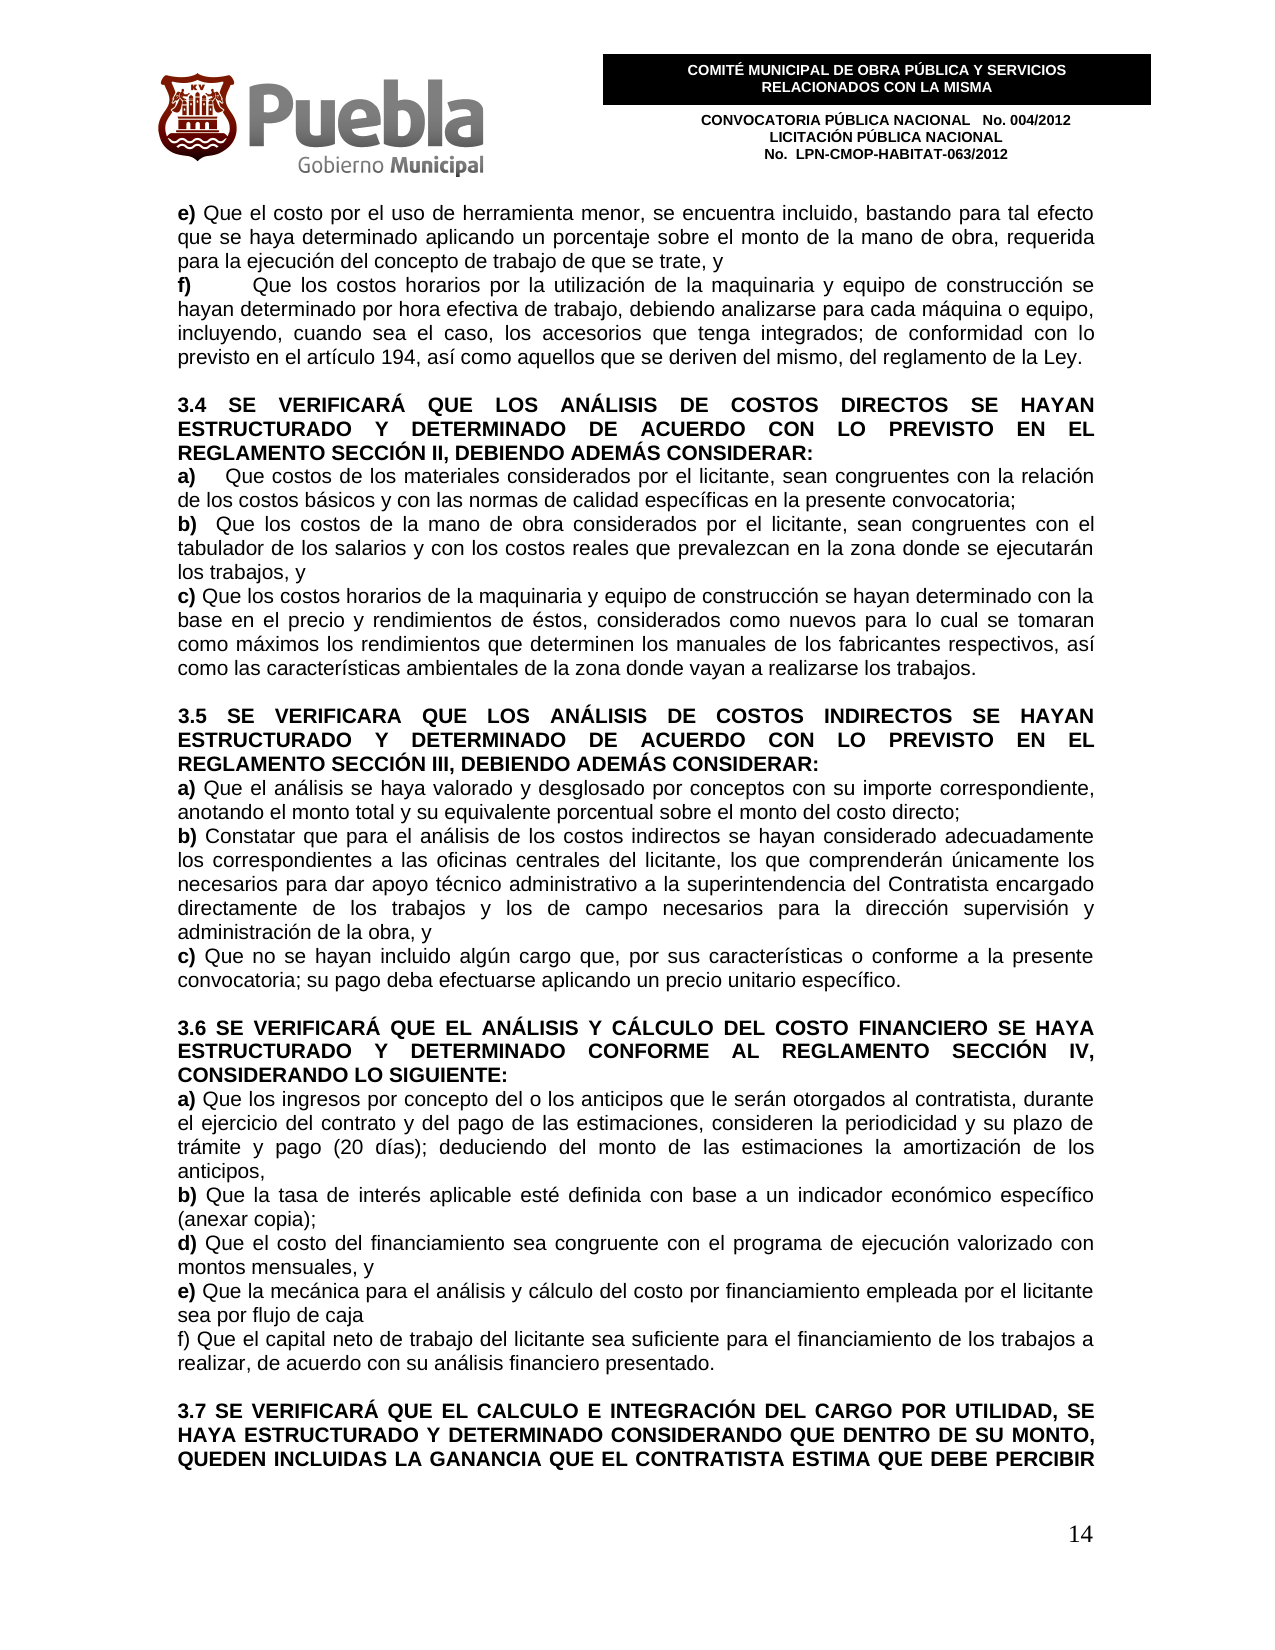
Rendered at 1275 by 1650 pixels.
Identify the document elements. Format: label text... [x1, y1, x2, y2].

text c) Que los costos horarios de la maquinaria y equipo de construcción se hayan determinado con la base en el precio y rendimientos de éstos, considerados como nuevos para lo cual se tomaran como máximos los rendimientos que determinen los manuales de los fabricantes respectivos, así como las características ambientales de la zona donde vayan a realizarse los trabajos. [177, 584, 1096, 680]
text 3.6 SE VERIFICARÁ QUE EL ANÁLISIS Y CÁLCULO DEL COSTO FINANCIERO SE HAYA ESTRUCTURADO Y DETERMINADO CONFORME AL REGLAMENTO SECCIÓN IV, CONSIDERANDO LO SIGUIENTE: [177, 1015, 1096, 1087]
text a) Que costos de los materiales considerados por el licitante, sean congruentes con la relación de los costos básicos y con las normas de calidad específicas en la presente convocatoria; [177, 464, 1096, 512]
text e) Que la mecánica para el análisis y cálculo del costo por financiamiento empleada por el licitante sea por flujo de caja [177, 1279, 1096, 1327]
text e) Que el costo por el uso de herramienta menor, se encuentra incluido, bastando para tal efecto que se haya determinado aplicando un porcentaje sobre el monto de la mano de obra, requerida para la ejecución del concepto de trabajo de que se trate, y [177, 201, 1096, 273]
text c) Que no se hayan incluido algún cargo que, por sus características o conforme a la presente convocatoria; su pago deba efectuarse aplicando un precio unitario específico. [177, 943, 1096, 991]
text a) Que el análisis se haya valorado y desglosado por conceptos con su importe correspondiente, anotando el monto total y su equivalente porcentual sobre el monto del costo directo; [177, 776, 1096, 824]
picture [158, 73, 484, 177]
text b) Que los costos de la mano de obra considerados por el licitante, sean congruentes con el tabulador de los salarios y con los costos reales que prevalezcan en la zona donde se ejecutarán los trabajos, y [177, 512, 1096, 584]
text f) Que el capital neto de trabajo del licitante sea suficiente para el financiamiento de los trabajos a realizar, de acuerdo con su análisis financiero presentado. [177, 1327, 1096, 1375]
text 3.4 SE VERIFICARÁ QUE LOS ANÁLISIS DE COSTOS DIRECTOS SE HAYAN ESTRUCTURADO Y DETERMINADO DE ACUERDO CON LO PREVISTO EN EL REGLAMENTO SECCIÓN II, DEBIENDO ADEMÁS CONSIDERAR: [177, 392, 1096, 464]
list Que los costos horarios por la utilización de la maquinaria y equipo de construcción se hayan determinado por hora efectiva de trabajo, debiendo analizarse para cada máquina o equipo, incluyendo, cuando sea el caso, los accesorios que tenga integrados; de conformidad con lo previsto en el artículo 194, así como aquellos que se deriven del mismo, del reglamento de la Ley. [177, 273, 1096, 368]
text b) Constatar que para el análisis de los costos indirectos se hayan considerado adecuadamente los correspondientes a las oficinas centrales del licitante, los que comprenderán únicamente los necesarios para dar apoyo técnico administrativo a la superintendencia del Contratista encargado directamente de los trabajos y los de campo necesarios para la dirección supervisión y administración de la obra, y [177, 824, 1096, 943]
text 3.5 SE VERIFICARA QUE LOS ANÁLISIS DE COSTOS INDIRECTOS SE HAYAN ESTRUCTURADO Y DETERMINADO DE ACUERDO CON LO PREVISTO EN EL REGLAMENTO SECCIÓN III, DEBIENDO ADEMÁS CONSIDERAR: [177, 704, 1096, 776]
text a) Que los ingresos por concepto del o los anticipos que le serán otorgados al contratista, durante el ejercicio del contrato y del pago de las estimaciones, consideren la periodicidad y su plazo de trámite y pago (20 días); deduciendo del monto de las estimaciones la amortización de los anticipos, [177, 1087, 1096, 1183]
text d) Que el costo del financiamiento sea congruente con el programa de ejecución valorizado con montos mensuales, y [177, 1231, 1096, 1279]
text b) Que la tasa de interés aplicable esté definida con base a un indicador económico específico (anexar copia); [177, 1183, 1096, 1231]
